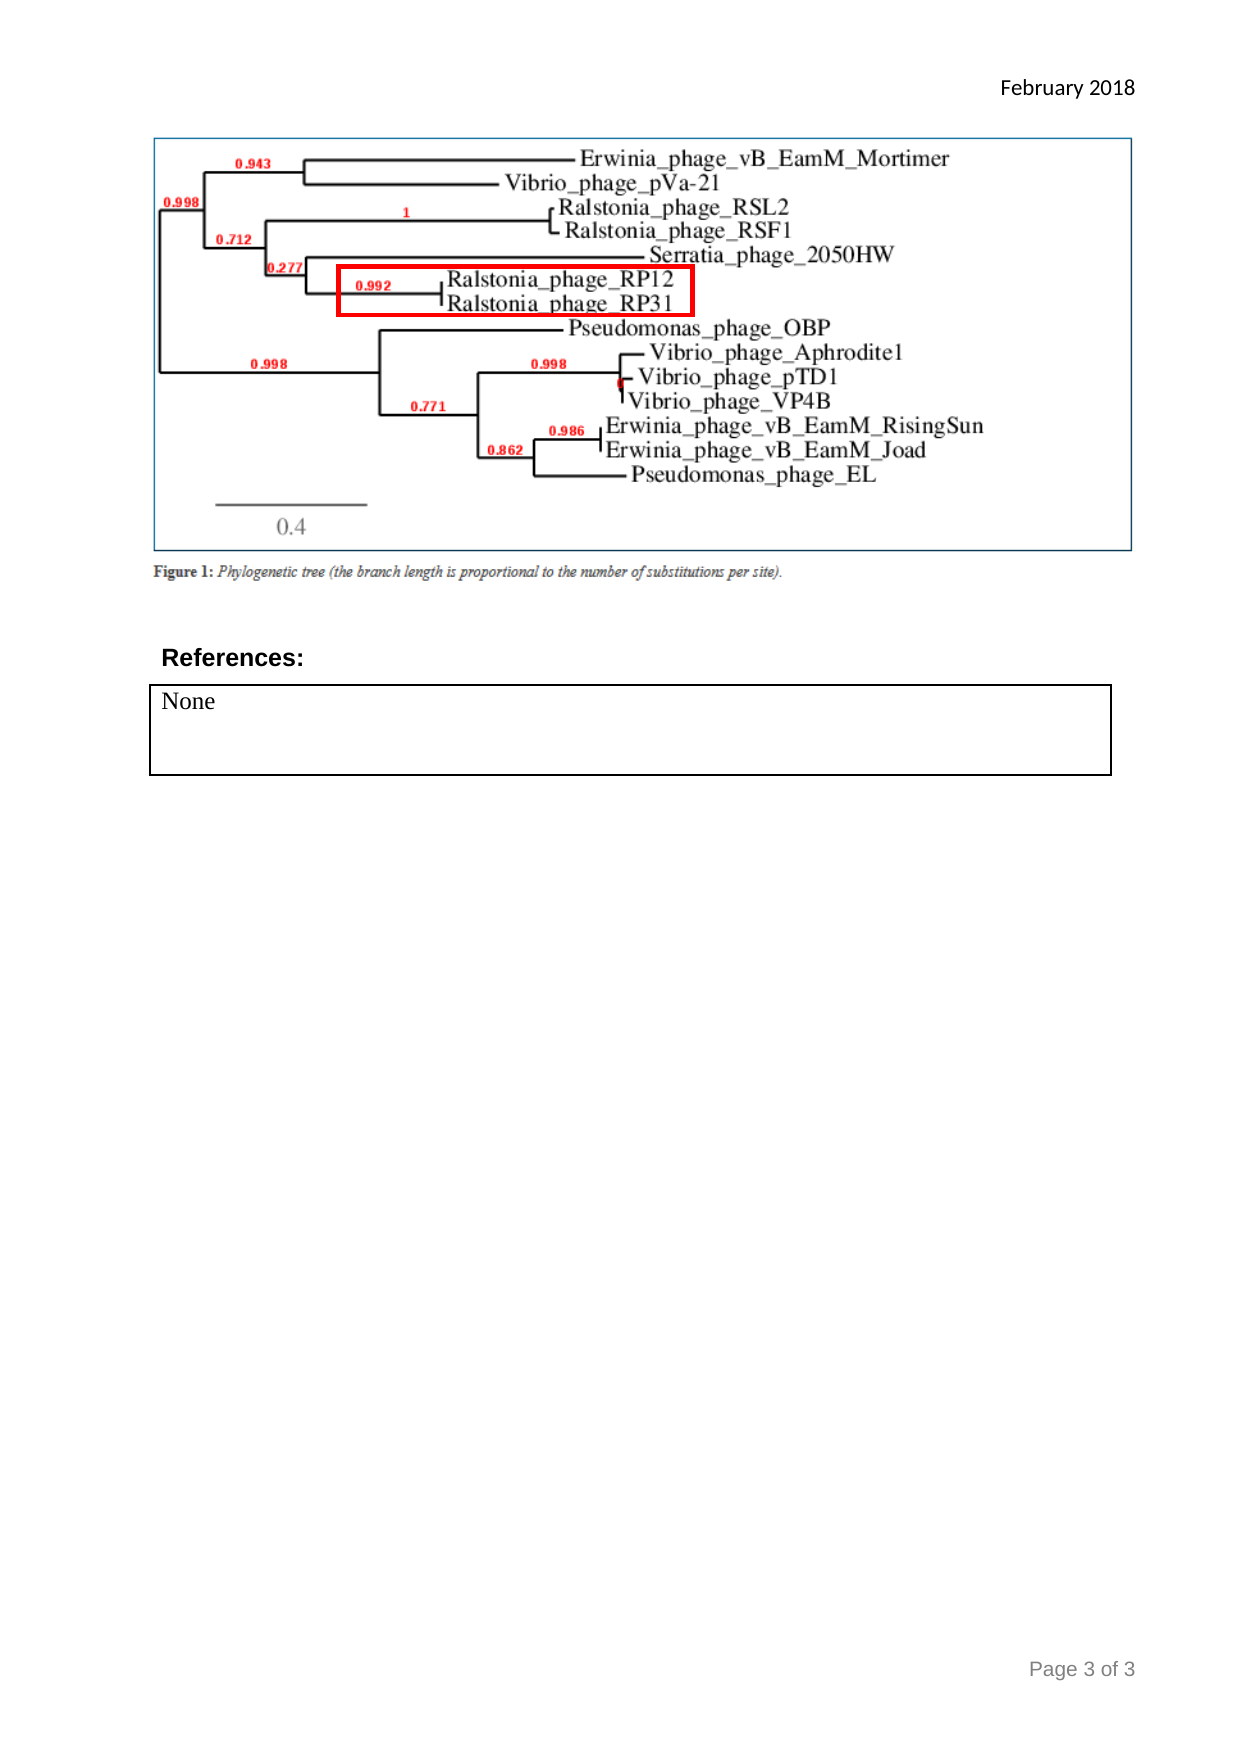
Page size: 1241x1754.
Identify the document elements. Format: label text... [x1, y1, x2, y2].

table_header References: [150, 643, 1111, 684]
picture [150, 135, 1136, 586]
table_cell None [151, 686, 1110, 774]
